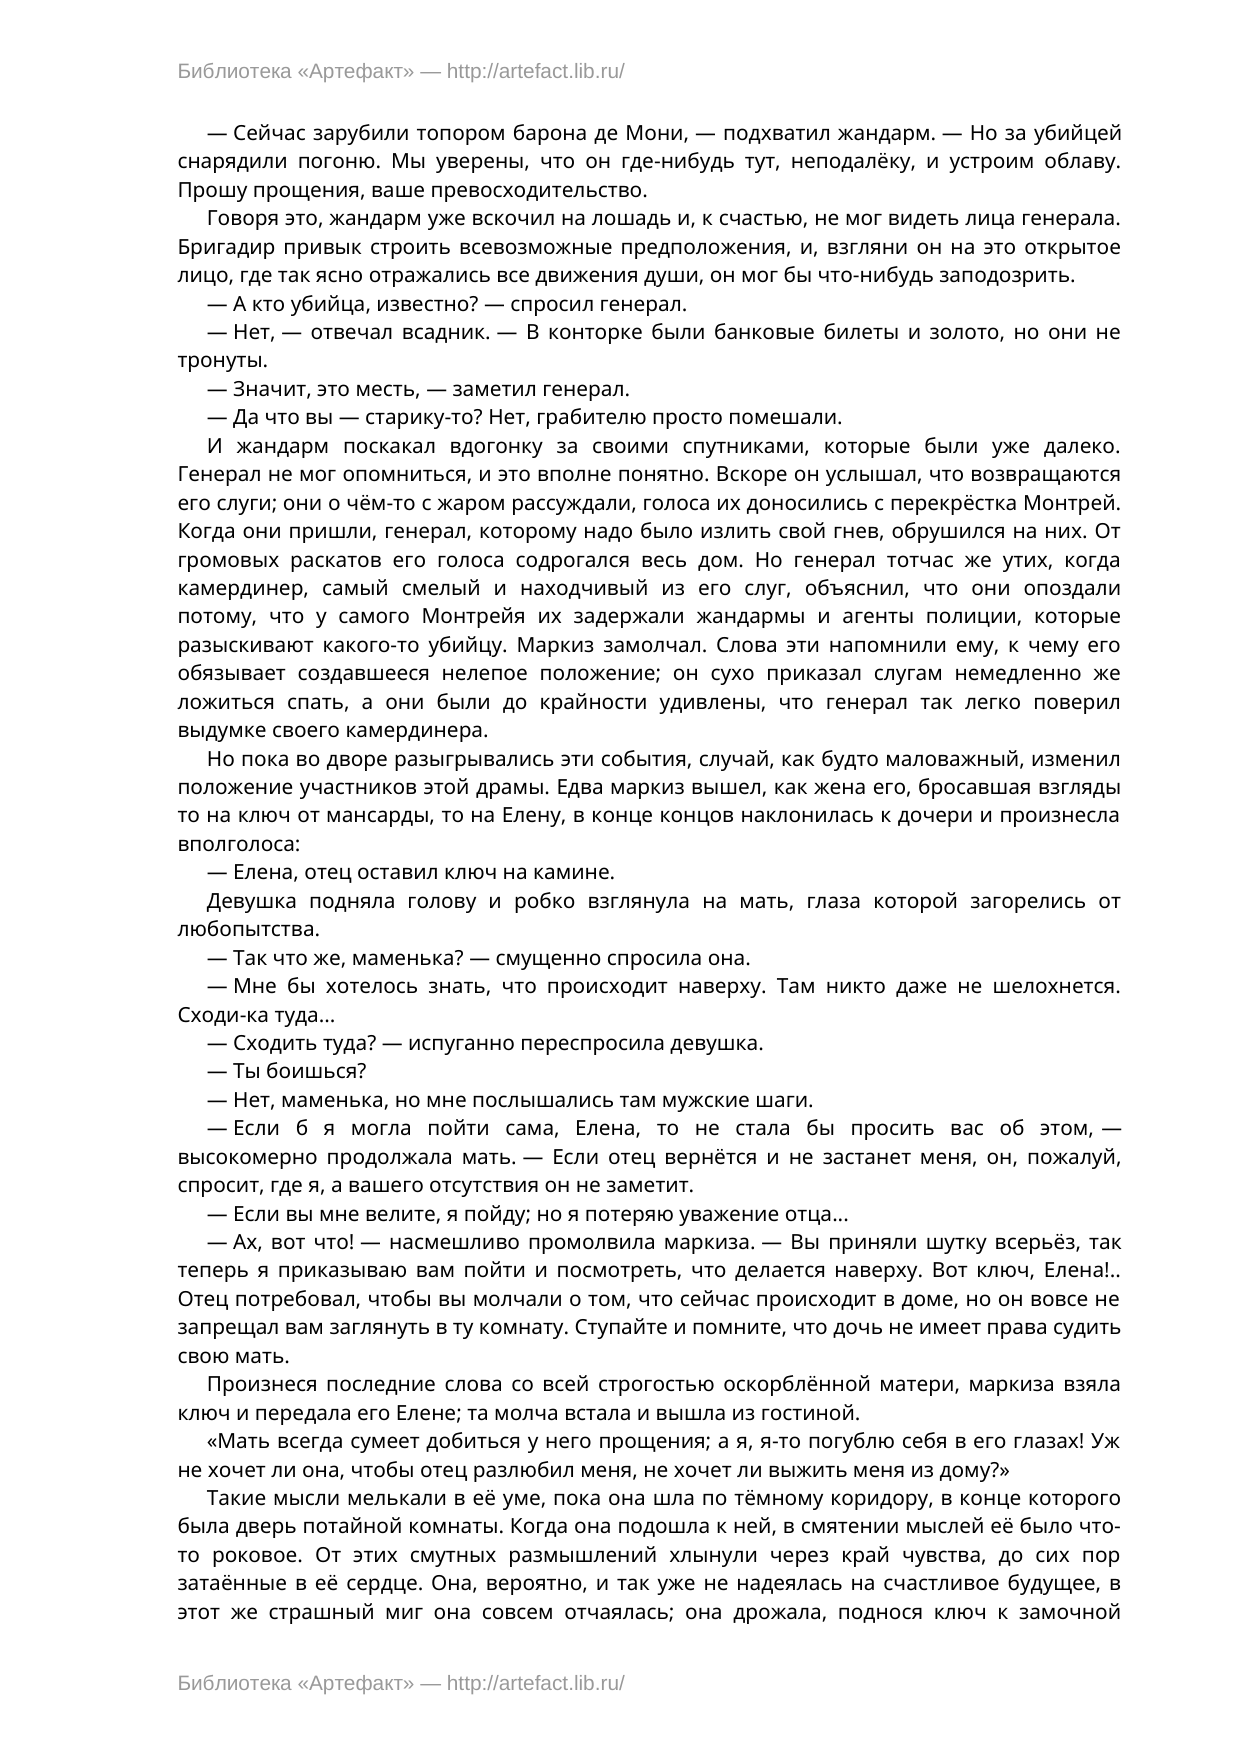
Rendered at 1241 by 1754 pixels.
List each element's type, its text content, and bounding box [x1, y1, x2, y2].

text Девушка подняла голову и робко взглянула на мать, глаза которой загорелись от любопытства. [177, 886, 1122, 943]
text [177, 1483, 1122, 1625]
text — Да что вы — старику-то? Нет, грабителю просто помешали. [177, 402, 1122, 431]
text — А кто убийца, известно? — спросил генерал. [177, 289, 1122, 317]
text — Нет, маменька, но мне послышались там мужские шаги. [177, 1085, 1122, 1113]
text Говоря это, жандарм уже вскочил на лошадь и, к счастью, не мог видеть лица генерала. Бригадир привык строить всевозможные предположения, и, взгляни он на это открытое лицо, где так ясно отражались все движения души, он мог бы что-нибудь заподозрить. [177, 203, 1122, 289]
text — Ты боишься? [177, 1057, 1122, 1085]
text — Значит, это месть, — заметил генерал. [177, 374, 1122, 402]
text — Если б я могла пойти сама, Елена, то не стала бы просить вас об этом, — высокомерно продолжала мать. — Если отец вернётся и не застанет меня, он, пожалуй, спросит, где я, а вашего отсутствия он не заметит. [177, 1113, 1122, 1199]
text — Если вы мне велите, я пойду; но я потеряю уважение отца... [177, 1199, 1122, 1227]
text И жандарм поскакал вдогонку за своими спутниками, которые были уже далеко. Генерал не мог опомниться, и это вполне понятно. Вскоре он услышал, что возвращаются его слуги; они о чём-то с жаром рассуждали, голоса их доносились с перекрёстка Монтрей. Когда они пришли, генерал, которому надо было излить свой гнев, обрушился на них. От громовых раскатов его голоса содрогался весь дом. Но генерал тотчас же утих, когда камердинер, самый смелый и находчивый из его слуг, объяснил, что они опоздали потому, что у самого Монтрейя их задержали жандармы и агенты полиции, которые разыскивают какого-то убийцу. Маркиз замолчал. Слова эти напомнили ему, к чему его обязывает создавшееся нелепое положение; он сухо приказал слугам немедленно же ложиться спать, а они были до крайности удивлены, что генерал так легко поверил выдумке своего камердинера. [177, 431, 1122, 744]
text — Так что же, маменька? — смущенно спросила она. [177, 943, 1122, 971]
text — Ах, вот что! — насмешливо промолвила маркиза. — Вы приняли шутку всерьёз, так теперь я приказываю вам пойти и посмотреть, что делается наверху. Вот ключ, Елена!.. Отец потребовал, чтобы вы молчали о том, что сейчас происходит в доме, но он вовсе не запрещал вам заглянуть в ту комнату. Ступайте и помните, что дочь не имеет права судить свою мать. [177, 1227, 1122, 1369]
text «Мать всегда сумеет добиться у него прощения; а я, я-то погублю себя в его глазах! Уж не хочет ли она, чтобы отец разлюбил меня, не хочет ли выжить меня из дому?» [177, 1426, 1122, 1483]
text — Елена, отец оставил ключ на камине. [177, 857, 1122, 886]
text Но пока во дворе разыгрывались эти события, случай, как будто маловажный, изменил положение участников этой драмы. Едва маркиз вышел, как жена его, бросавшая взгляды то на ключ от мансарды, то на Елену, в конце концов наклонилась к дочери и произнесла вполголоса: [177, 744, 1122, 857]
text — Сходить туда? — испуганно переспросила девушка. [177, 1028, 1122, 1057]
text — Сейчас зарубили топором барона де Мони, — подхватил жандарм. — Но за убийцей снарядили погоню. Мы уверены, что он где-нибудь тут, неподалёку, и устроим облаву. Прошу прощения, ваше превосходительство. [177, 118, 1122, 203]
text — Мне бы хотелось знать, что происходит наверху. Там никто даже не шелохнется. Сходи-ка туда... [177, 971, 1122, 1028]
text Произнеся последние слова со всей строгостью оскорблённой матери, маркиза взяла ключ и передала его Елене; та молча встала и вышла из гостиной. [177, 1369, 1122, 1426]
text — Нет, — отвечал всадник. — В конторке были банковые билеты и золото, но они не тронуты. [177, 317, 1122, 374]
